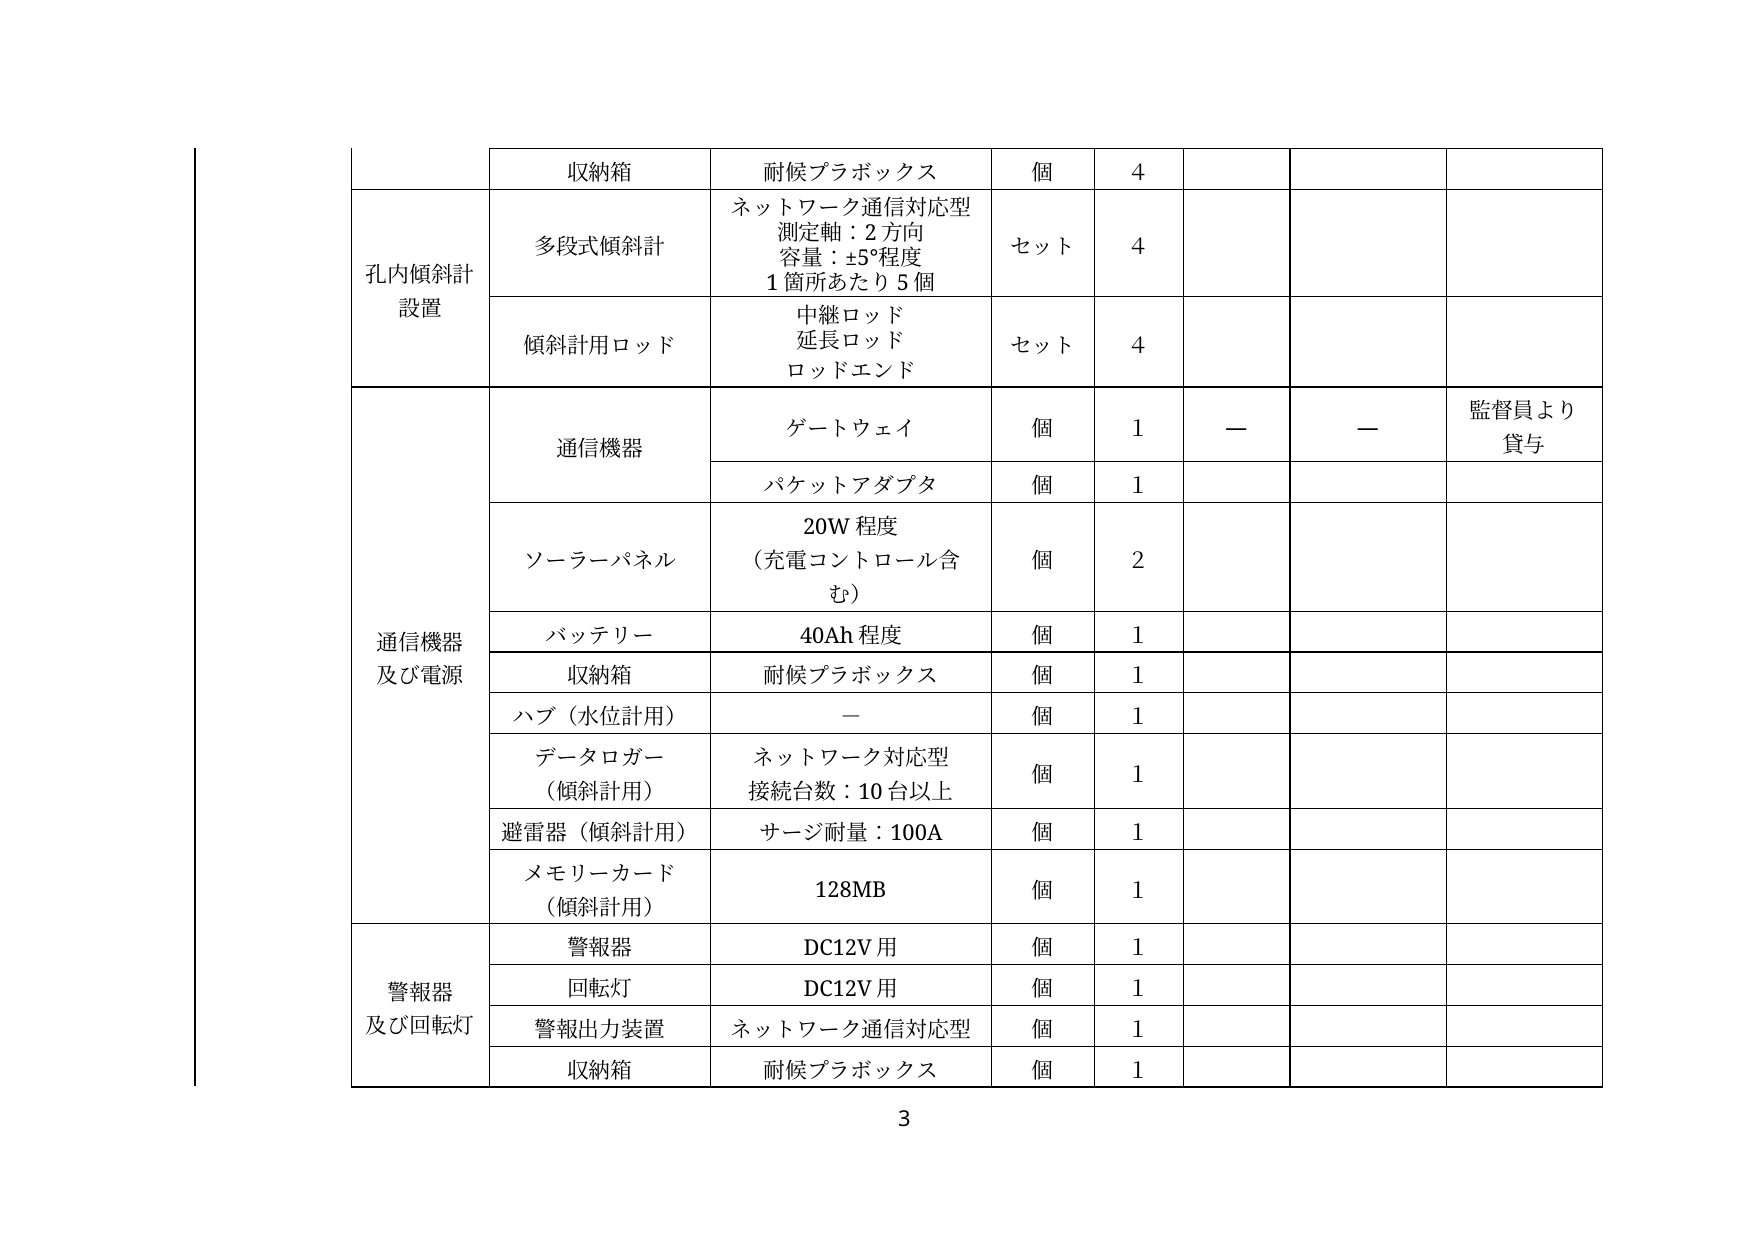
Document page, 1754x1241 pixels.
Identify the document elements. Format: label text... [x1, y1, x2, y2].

table_cell 個 [992, 1047, 1094, 1086]
table_cell [1291, 462, 1446, 502]
table_cell 個 [992, 850, 1094, 923]
table_cell 多段式傾斜計 [490, 190, 710, 296]
table_cell １ [1095, 462, 1183, 502]
table_cell [1291, 1006, 1446, 1046]
table_cell [1184, 1006, 1289, 1046]
table_cell 20W程度 （充電コントロール含む） [711, 503, 991, 611]
table_cell １ [1095, 1047, 1183, 1086]
table_cell １ [1095, 965, 1183, 1005]
table_cell １ [1095, 1006, 1183, 1046]
table_cell ゲートウェイ [711, 388, 991, 461]
table_cell DC12V用 [711, 965, 991, 1005]
table_cell ハブ（水位計用） [490, 693, 710, 733]
table_cell 個 [992, 809, 1094, 848]
table_cell [1447, 190, 1602, 296]
table_cell [1184, 850, 1289, 923]
table_cell データロガー （傾斜計用） [490, 734, 710, 808]
table_cell １ [1095, 388, 1183, 461]
table_cell [1184, 809, 1289, 848]
table_cell 警報出力装置 [490, 1006, 710, 1046]
table_cell 警報器 [490, 924, 710, 964]
table_cell 耐候プラボックス [711, 149, 991, 188]
table_cell 128MB [711, 850, 991, 923]
table_cell 個 [992, 462, 1094, 502]
table_cell ネットワーク通信対応型 測定軸：2方向 容量：±5°程度 1箇所あたり5個 [711, 190, 991, 296]
table_cell 個 [992, 734, 1094, 808]
table_cell 個 [992, 653, 1094, 692]
table_cell 回転灯 [490, 965, 710, 1005]
table_cell [1291, 190, 1446, 296]
table_cell 個 [992, 503, 1094, 611]
table_cell [1291, 924, 1446, 964]
table_cell DC12V用 [711, 924, 991, 964]
table_cell 傾斜計用ロッド [490, 297, 710, 386]
table_cell [1184, 653, 1289, 692]
table_cell 孔内傾斜計設置 [352, 190, 489, 386]
table_cell [1447, 850, 1602, 923]
table_cell １ [1095, 693, 1183, 733]
table_cell 40Ah程度 [711, 612, 991, 651]
table_cell [1184, 149, 1289, 188]
table_cell [1447, 965, 1602, 1005]
table_cell パケットアダプタ [711, 462, 991, 502]
table_cell 個 [992, 149, 1094, 188]
table_cell バッテリー [490, 612, 710, 651]
table_cell 個 [992, 965, 1094, 1005]
table_cell [1291, 1047, 1446, 1086]
table_cell [1291, 809, 1446, 848]
table_cell 収納箱 [490, 149, 710, 188]
table_cell 収納箱 [490, 1047, 710, 1086]
table_cell メモリーカード （傾斜計用） [490, 850, 710, 923]
table_cell [1447, 462, 1602, 502]
table_cell ソーラーパネル [490, 503, 710, 611]
table_cell [1447, 503, 1602, 611]
table_cell １ [1095, 612, 1183, 651]
table_cell [1447, 612, 1602, 651]
table_cell 個 [992, 612, 1094, 651]
table_cell 耐候プラボックス [711, 653, 991, 692]
table_cell 警報器 及び回転灯 [352, 924, 489, 1086]
table_cell 通信機器 及び電源 [352, 388, 489, 923]
table_cell [1447, 1006, 1602, 1046]
table_cell セット [992, 297, 1094, 386]
table_cell [1447, 1047, 1602, 1086]
table_cell 耐候プラボックス [711, 1047, 991, 1086]
table_cell [1447, 653, 1602, 692]
table_cell １ [1095, 809, 1183, 848]
table_cell １ [1095, 734, 1183, 808]
table_cell [1447, 297, 1602, 386]
table_cell １ [1095, 924, 1183, 964]
table_cell 個 [992, 693, 1094, 733]
table_cell 監督員より 貸与 [1447, 388, 1602, 461]
table_cell [1184, 612, 1289, 651]
table_cell [1184, 503, 1289, 611]
table_cell [1291, 850, 1446, 923]
table_cell [1184, 693, 1289, 733]
table_cell 中継ロッド 延長ロッド ロッドエンド [711, 297, 991, 386]
table_cell [1447, 149, 1602, 188]
table_cell [1291, 693, 1446, 733]
table_cell ４ [1095, 297, 1183, 386]
table_cell [1291, 297, 1446, 386]
table_cell － [711, 693, 991, 733]
table_cell ネットワーク対応型 接続台数：10台以上 [711, 734, 991, 808]
table_cell [1447, 924, 1602, 964]
table_cell [1291, 503, 1446, 611]
table_cell 個 [992, 1006, 1094, 1046]
table_cell [1291, 653, 1446, 692]
table_cell 個 [992, 924, 1094, 964]
table_cell 個 [992, 388, 1094, 461]
table_cell [1447, 693, 1602, 733]
table_cell ４ [1095, 190, 1183, 296]
table_cell [1184, 924, 1289, 964]
table_cell [1184, 190, 1289, 296]
table_cell 避雷器（傾斜計用） [490, 809, 710, 848]
table_cell サージ耐量：100A [711, 809, 991, 848]
table_cell ― [1291, 388, 1446, 461]
table_cell [1291, 149, 1446, 188]
table_cell ４ [1095, 149, 1183, 188]
table_cell １ [1095, 653, 1183, 692]
table_cell [1184, 1047, 1289, 1086]
table_cell [1291, 734, 1446, 808]
table_cell [1447, 734, 1602, 808]
table_cell １ [1095, 850, 1183, 923]
table_cell ― [1184, 388, 1289, 461]
table_cell セット [992, 190, 1094, 296]
table_cell ネットワーク通信対応型 [711, 1006, 991, 1046]
table_cell 収納箱 [490, 653, 710, 692]
table_cell [1184, 297, 1289, 386]
table_cell [1291, 965, 1446, 1005]
table_cell [1184, 965, 1289, 1005]
table_cell [1184, 734, 1289, 808]
table_cell ２ [1095, 503, 1183, 611]
table_cell [1184, 462, 1289, 502]
table_cell [1447, 809, 1602, 848]
table_cell 通信機器 [490, 388, 710, 502]
table_cell [1291, 612, 1446, 651]
